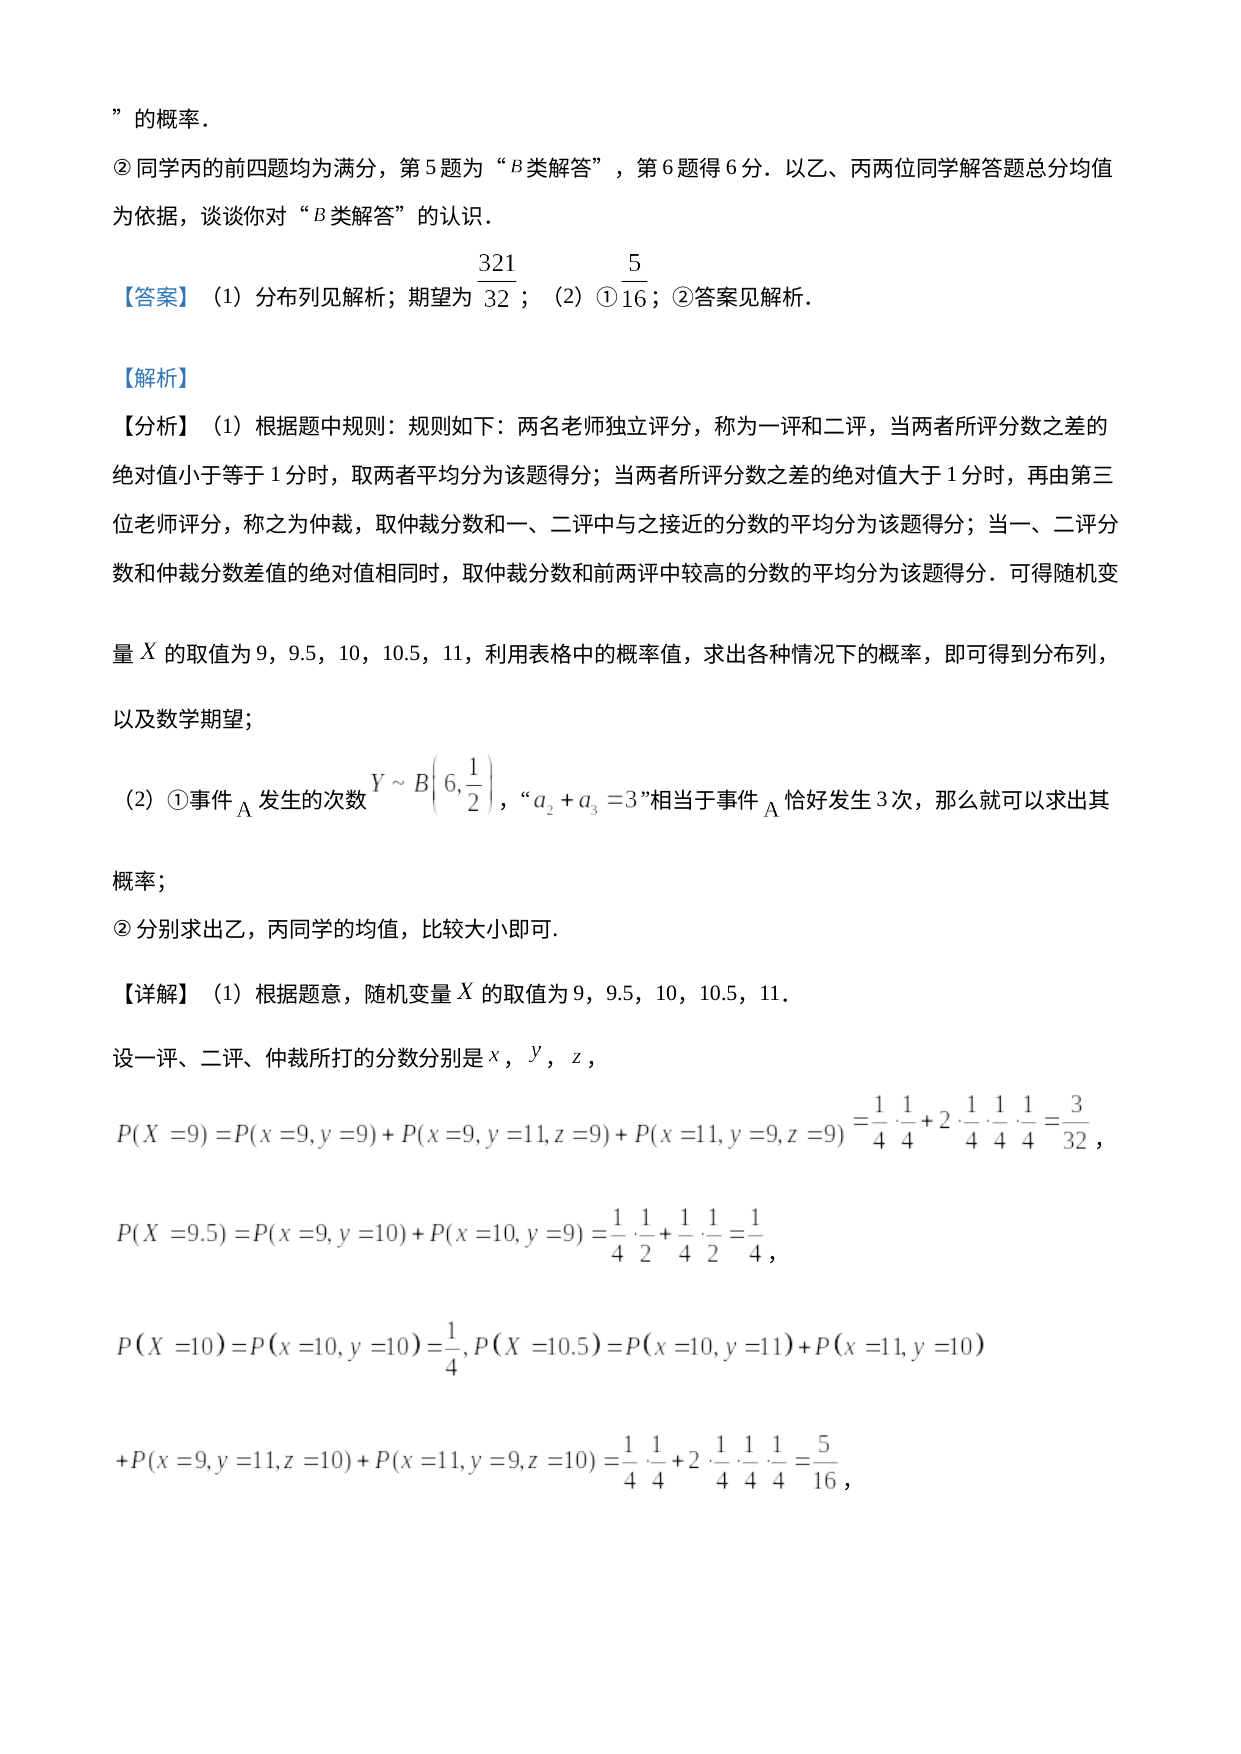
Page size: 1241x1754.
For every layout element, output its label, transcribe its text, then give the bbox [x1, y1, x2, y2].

text 设一评、二评、仲裁所打的分数分别是，，， [112, 1041, 1128, 1073]
text 【解析】 [112, 361, 1128, 393]
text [112, 102, 1128, 134]
text ， [112, 1316, 1128, 1527]
text ②同学丙的前四题均为满分，第5题为“类解答”，第6题得6分．以乙、丙两位同学解答题总分均值为依据，谈谈你对“类解答”的认识． [112, 150, 1128, 231]
text ， [112, 1203, 1128, 1300]
text ②分别求出乙，丙同学的均值，比较大小即可. [112, 912, 1128, 944]
text 【详解】（1）根据题意，随机变量的取值为9，9.5，10，10.5，11． [112, 960, 1128, 1025]
text 【分析】（1）根据题中规则：规则如下：两名老师独立评分，称为一评和二评，当两者所评分数之差的绝对值小于等于1分时，取两者平均分为该题得分；当两者所评分数之差的绝对值大于1分时，再由第三位老师评分，称之为仲裁，取仲裁分数和一、二评中与之接近的分数的平均分为该题得分；当一、二评分数和仲裁分数差值的绝对值相同时，取仲裁分数和前两评中较高的分数的平均分为该题得分．可得随机变量的取值为9，9.5，10，10.5，11，利用表格中的概率值，求出各种情况下的概率，即可得到分布列，以及数学期望； [112, 409, 1128, 734]
text 【答案】（1）分布列见解析；期望为；（2）①；②答案见解析． [112, 247, 1128, 345]
text （2）①事件发生的次数，“”相当于事件恰好发生3次，那么就可以求出其概率； [112, 750, 1128, 896]
text ， [112, 1089, 1128, 1187]
